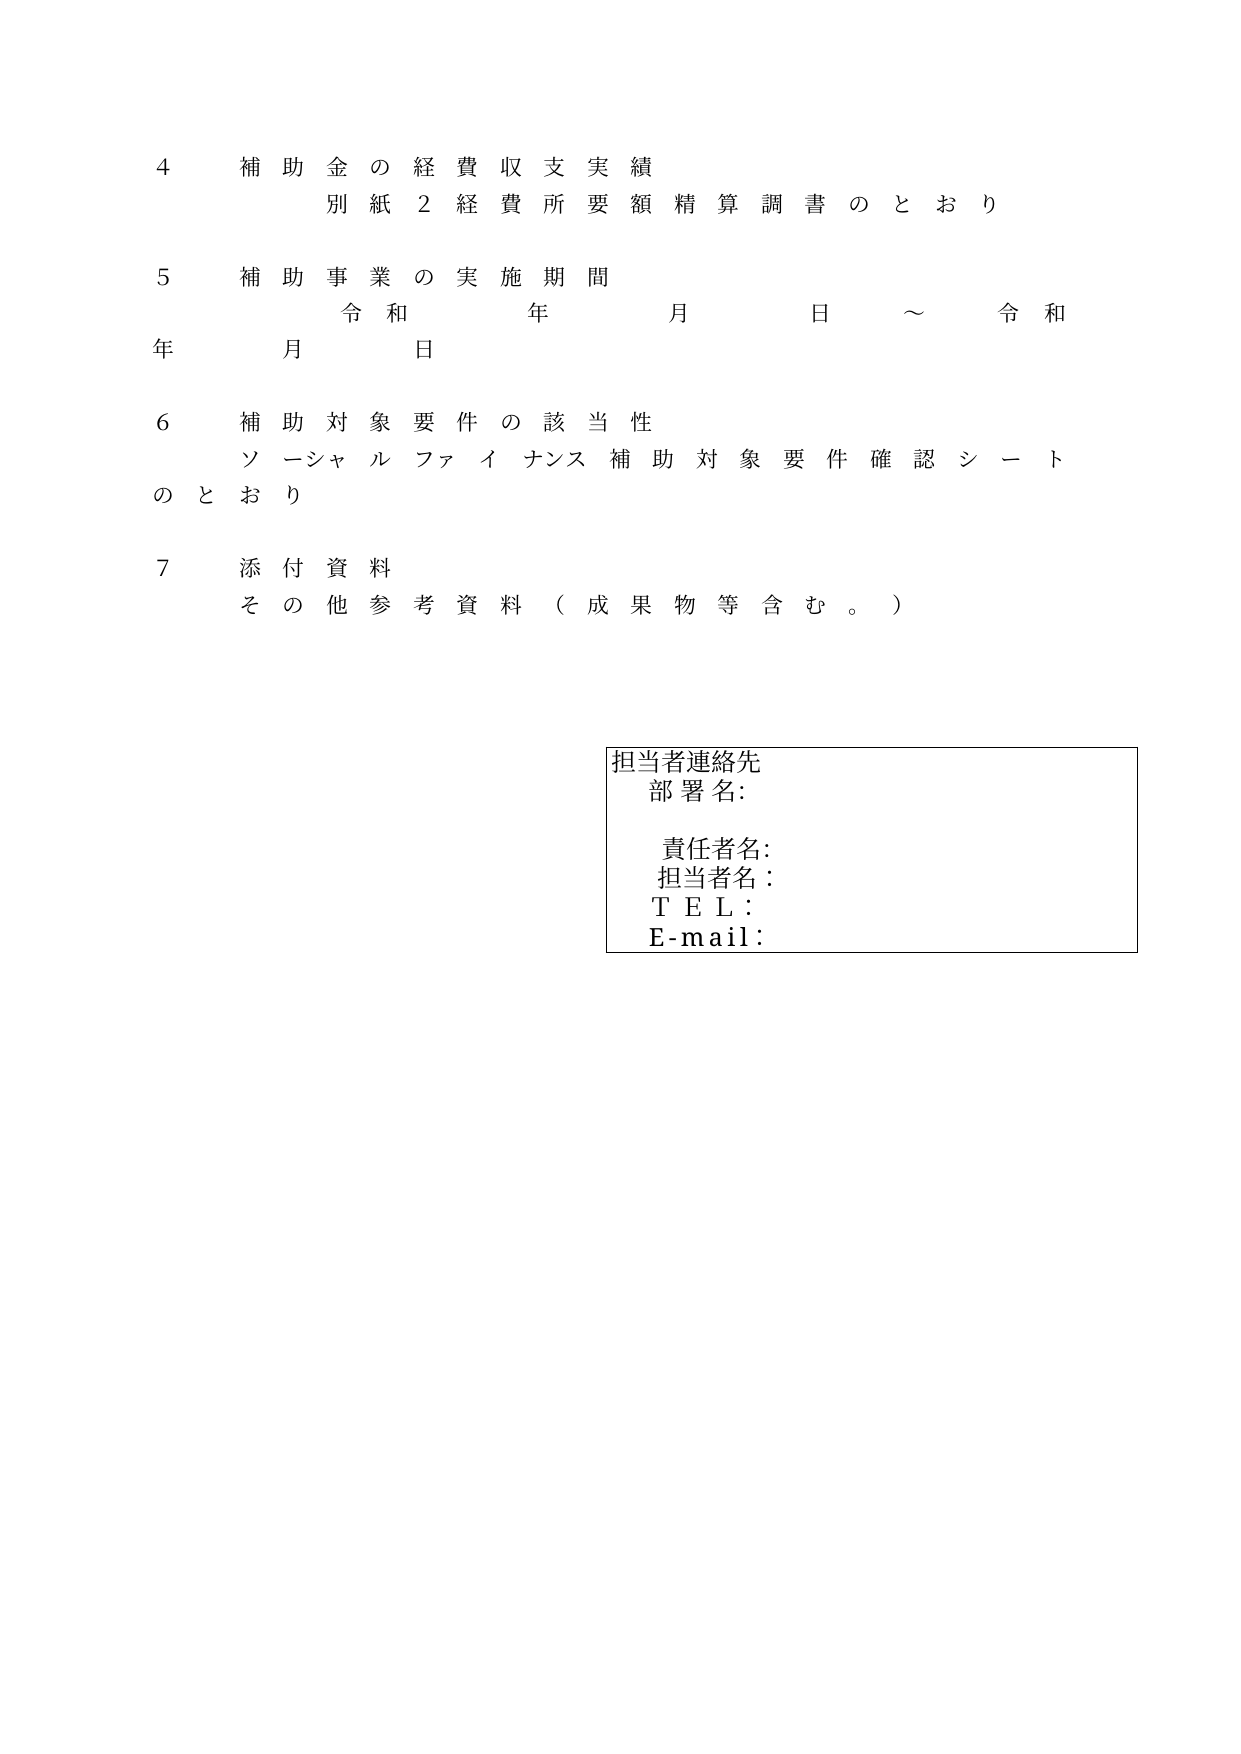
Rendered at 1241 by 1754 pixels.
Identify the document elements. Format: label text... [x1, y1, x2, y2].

text その他参考資料（成果物等含む。） [152, 585, 1088, 622]
text ４ 補助金の経費収支実績 [152, 148, 1088, 184]
text ソーシャルファイナンス補助対象要件確認シートのとおり [152, 439, 1088, 512]
text ５ 補助事業の実施期間 [152, 257, 1088, 294]
text 令和 年 月 日 ～ 令和 年 月 日 [152, 294, 1088, 367]
text ７ 添付資料 [152, 549, 1088, 585]
text ６ 補助対象要件の該当性 [152, 403, 1088, 439]
text 別紙２経費所要額精算調書のとおり [152, 184, 1088, 221]
